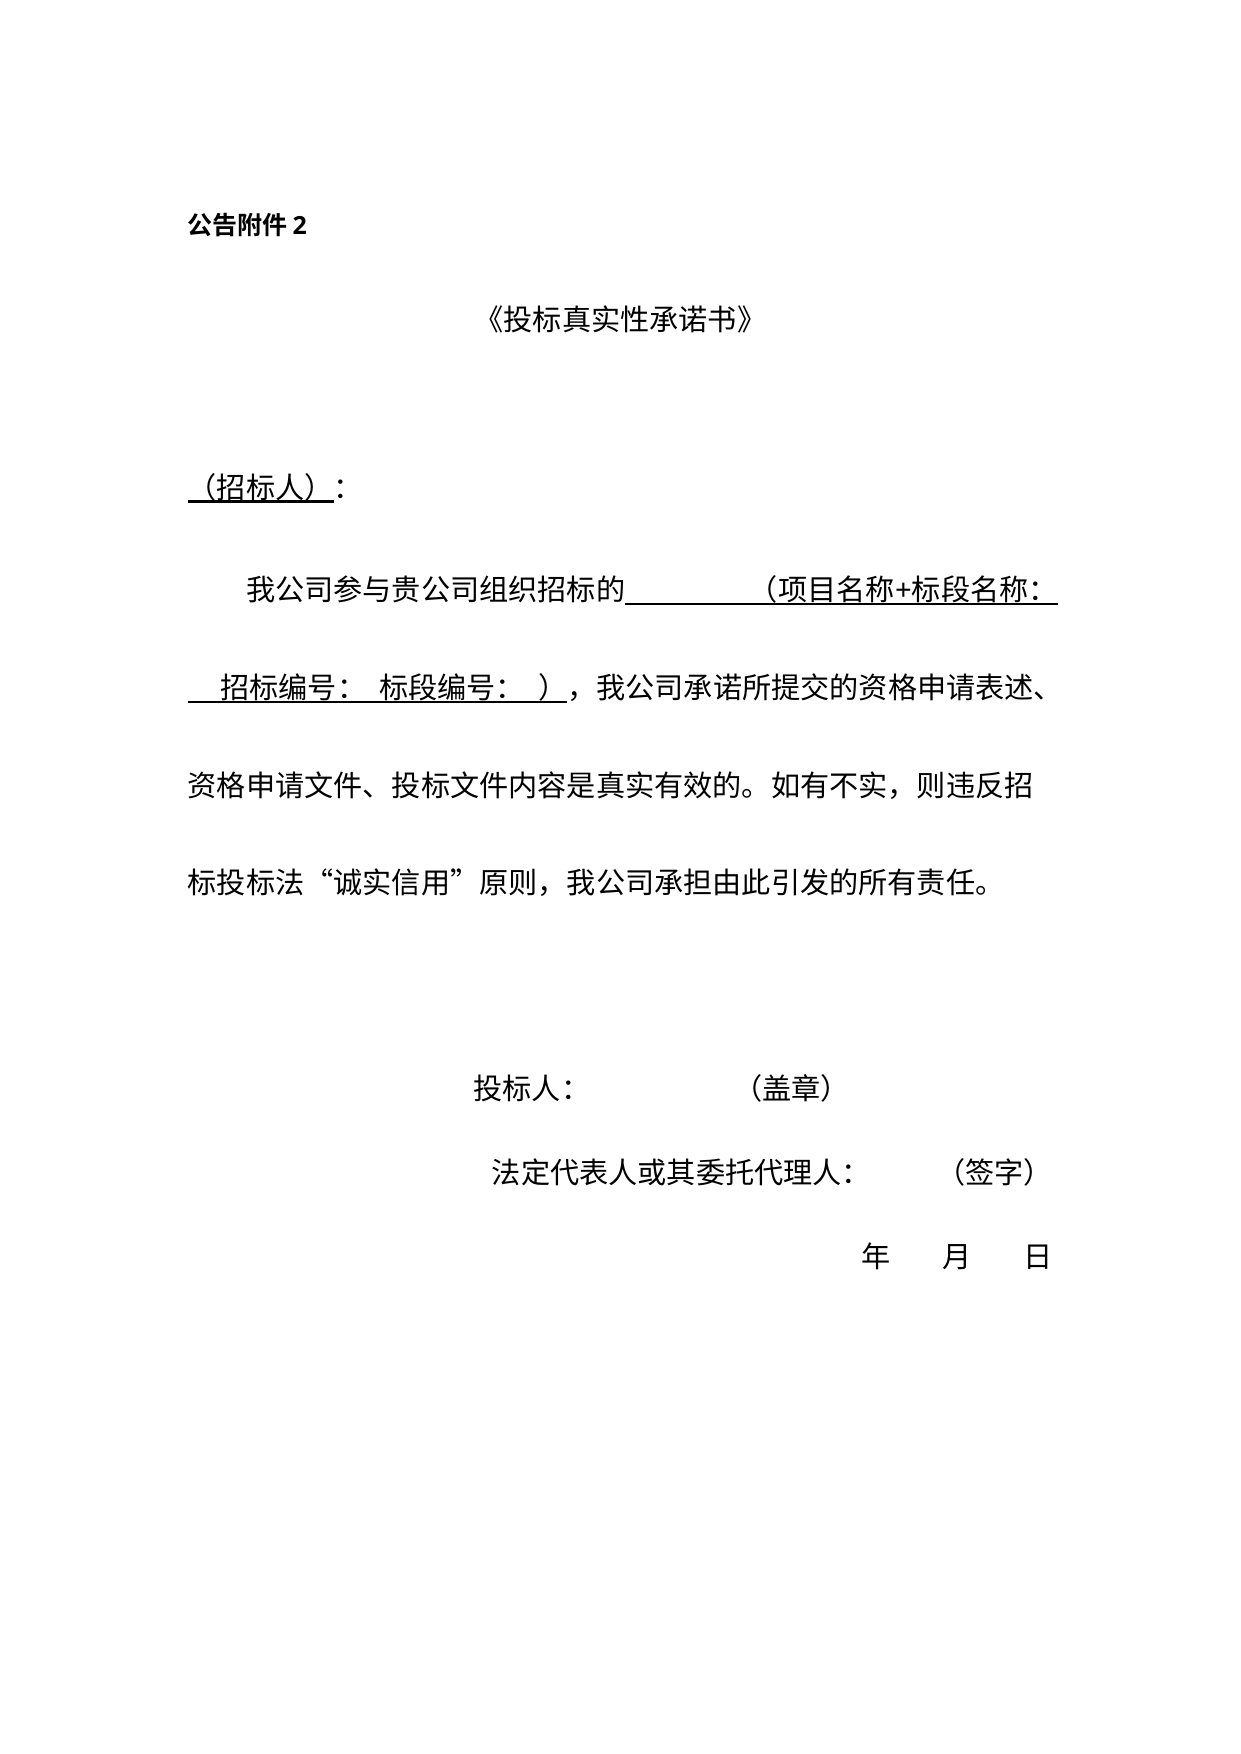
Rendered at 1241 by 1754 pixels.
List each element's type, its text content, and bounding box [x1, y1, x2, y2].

table_header 投标人： （盖章） [176, 1054, 1064, 1138]
text 公告附件2 [187, 191, 1053, 256]
text （招标人）： [187, 453, 1053, 518]
text 我公司参与贵公司组织招标的 （项目名称+标段名称： 招标编号： 标段编号： ），我公司承诺所提交的资格申请表述、资格申请文件、投标文件内容是真实有效的。如有不实，则违反招标投标法“诚实信用”原则，我公司承担由此引发的所有责任。 [187, 556, 1053, 913]
table_cell 年 月 日 [176, 1222, 1064, 1306]
table_cell 法定代表人或其委托代理人： （签字） [176, 1138, 1064, 1222]
text 《投标真实性承诺书》 [187, 285, 1053, 350]
